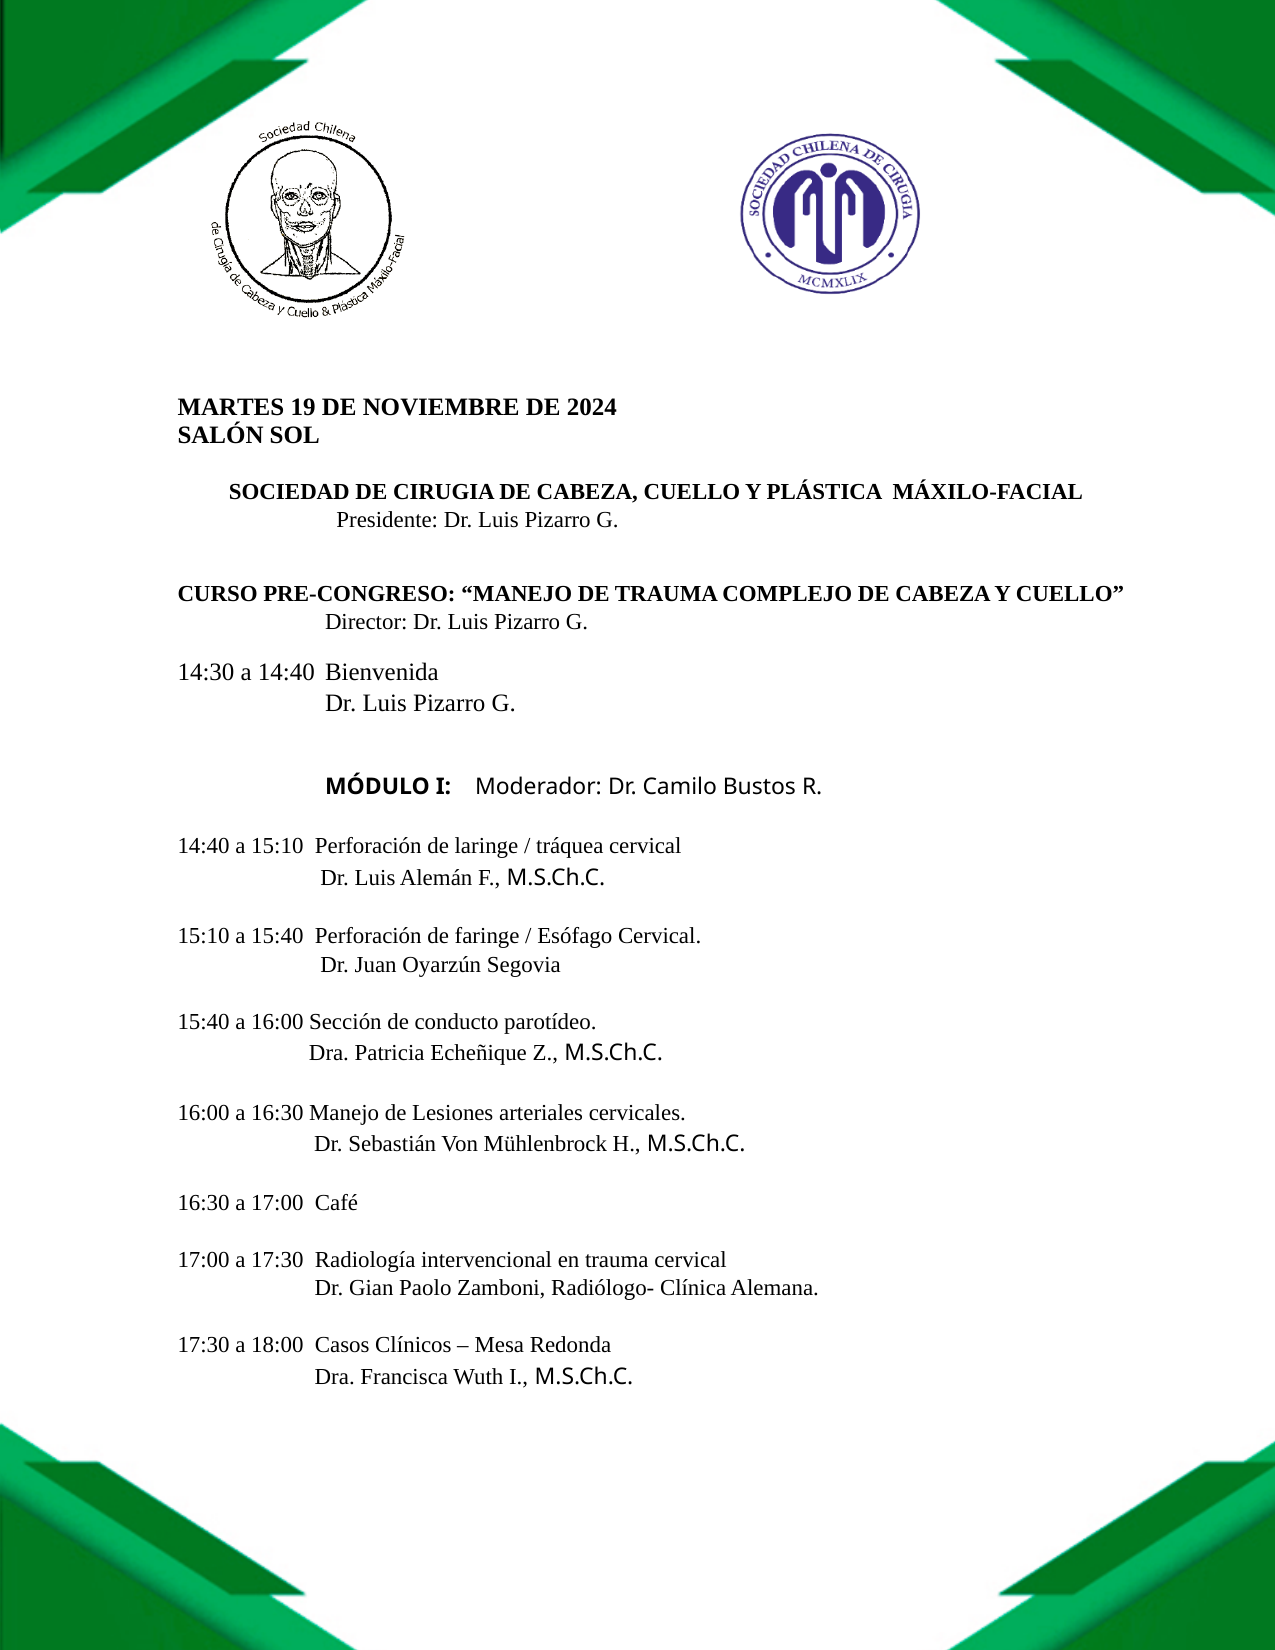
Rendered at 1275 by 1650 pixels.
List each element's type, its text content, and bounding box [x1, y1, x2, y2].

text Dr. Juan Oyarzún Segovia [177, 951, 1181, 977]
text Dr. Sebastián Von Mühlenbrock H., M.S.Ch.C. [251, 1127, 1181, 1158]
text SALÓN SOL [177, 420, 1163, 449]
text CURSO PRE-CONGRESO: “MANEJO DE TRAUMA COMPLEJO DE CABEZA Y CUELLO” [177, 580, 1181, 606]
text 14:30 a 14:40 Bienvenida [177, 657, 1181, 686]
text Dr. Luis Alemán F., M.S.Ch.C. [177, 860, 1181, 892]
text MARTES 19 DE NOVIEMBRE DE 2024 [177, 392, 1181, 420]
picture [0, 0, 1275, 1650]
text 17:00 a 17:30 Radiología intervencional en trauma cervical [177, 1246, 1181, 1272]
text 15:10 a 15:40 Perforación de faringe / Esófago Cervical. [177, 923, 1181, 949]
text Dr. Gian Paolo Zamboni, Radiólogo- Clínica Alemana. [177, 1274, 1181, 1301]
text Dr. Luis Pizarro G. [177, 688, 1181, 717]
text Presidente: Dr. Luis Pizarro G. [177, 506, 1181, 533]
text 16:30 a 17:00 Café [177, 1189, 1181, 1216]
text Dra. Francisca Wuth I., M.S.Ch.C. [177, 1360, 1181, 1391]
text 14:40 a 15:10 Perforación de laringe / tráquea cervical [177, 832, 1181, 858]
text MÓDULO I: Moderador: Dr. Camilo Bustos R. [177, 770, 1181, 801]
text Director: Dr. Luis Pizarro G. [251, 608, 1181, 634]
text 16:00 a 16:30 Manejo de Lesiones arteriales cervicales. [177, 1098, 1181, 1125]
text 17:30 a 18:00 Casos Clínicos – Mesa Redonda [177, 1331, 1181, 1358]
text 15:40 a 16:00 Sección de conducto parotídeo. [177, 1008, 1181, 1034]
text SOCIEDAD DE CIRUGIA DE CABEZA, CUELLO Y PLÁSTICA MÁXILO-FACIAL [177, 478, 1181, 504]
text Dra. Patricia Echeñique Z., M.S.Ch.C. [177, 1036, 1181, 1068]
